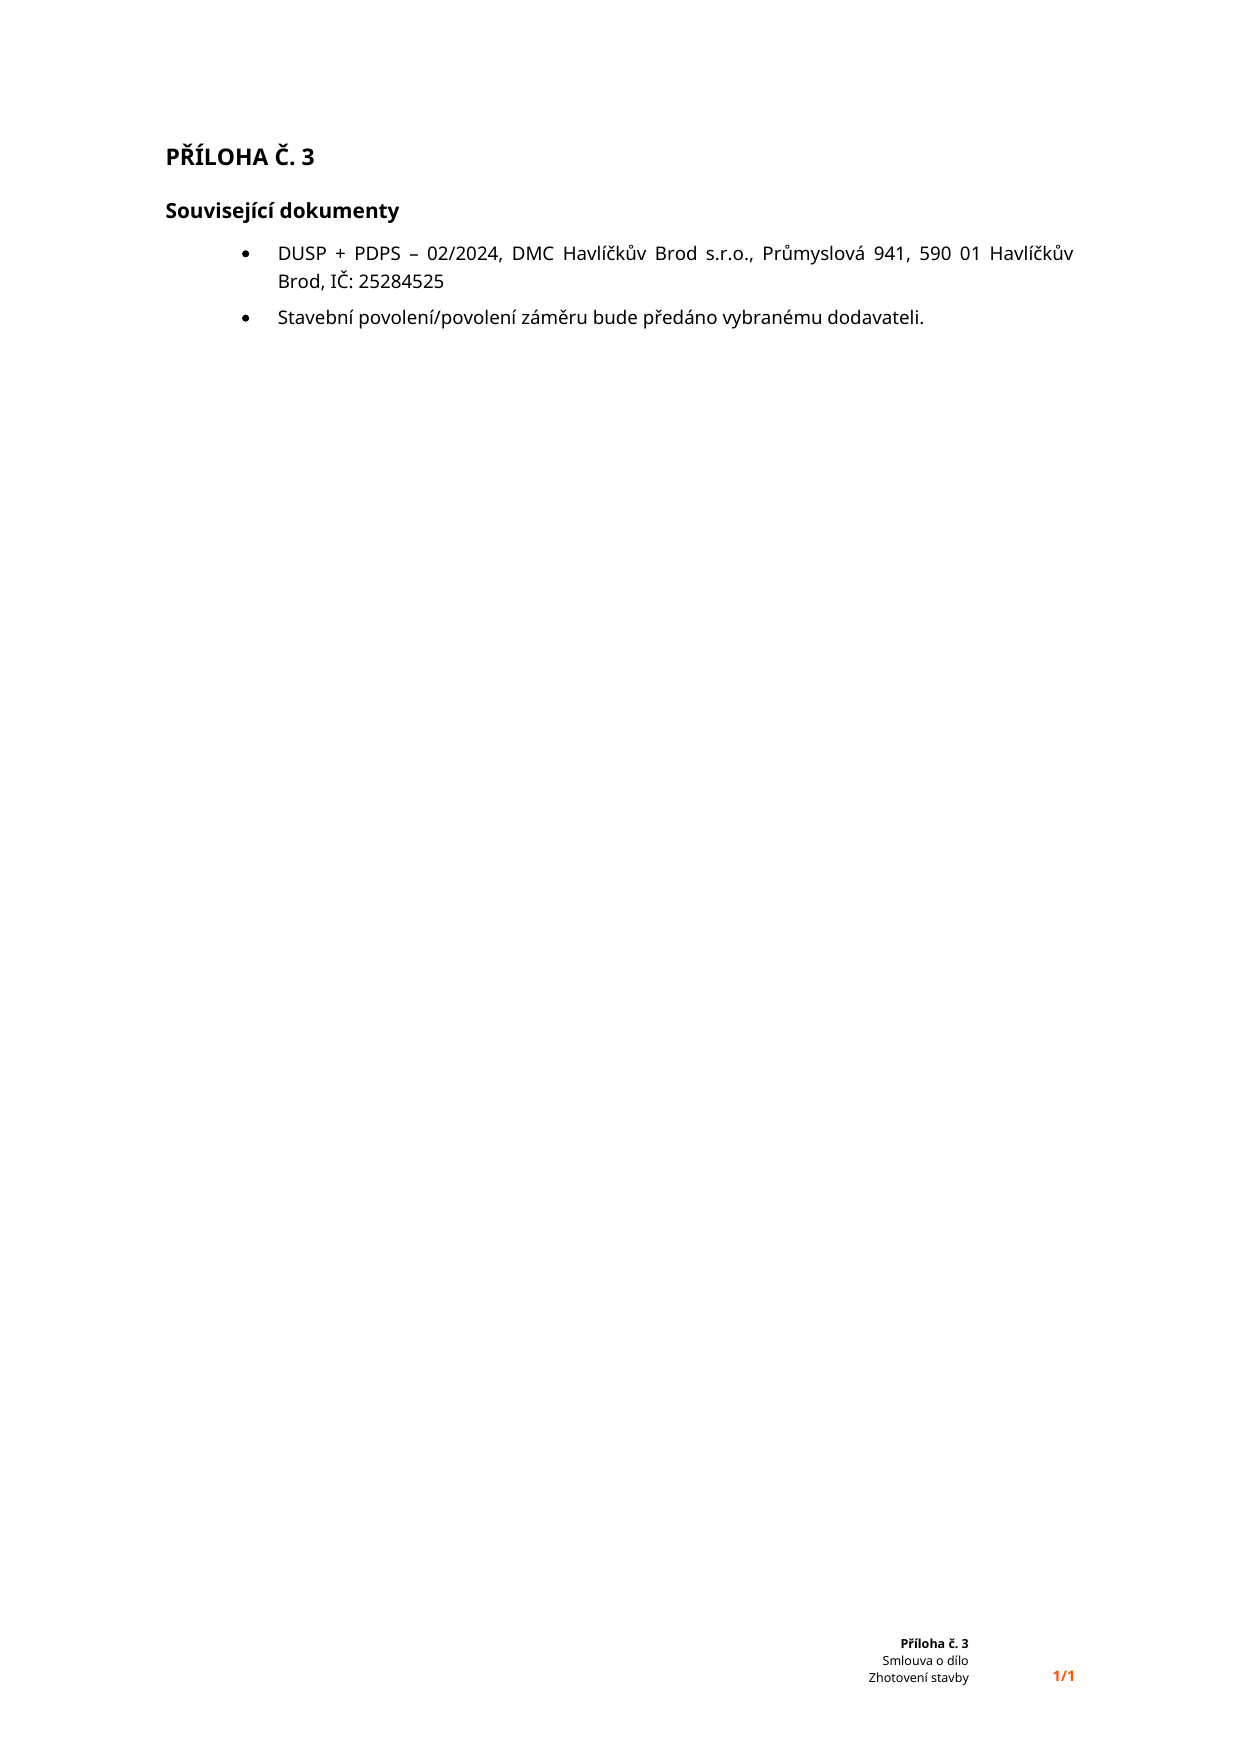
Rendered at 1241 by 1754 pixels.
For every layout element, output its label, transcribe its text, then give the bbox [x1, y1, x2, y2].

text Související dokumenty [165, 197, 1075, 225]
text DUSP + PDPS – 02/2024, DMC Havlíčkův Brod s.r.o., Průmyslová 941, 590 01 Havlíčkův Brod, IČ: 25284525 [242, 240, 1075, 294]
text Příloha č. 3 [165, 141, 1075, 173]
text Stavební povolení/povolení záměru bude předáno vybranému dodavateli. [242, 305, 1075, 330]
